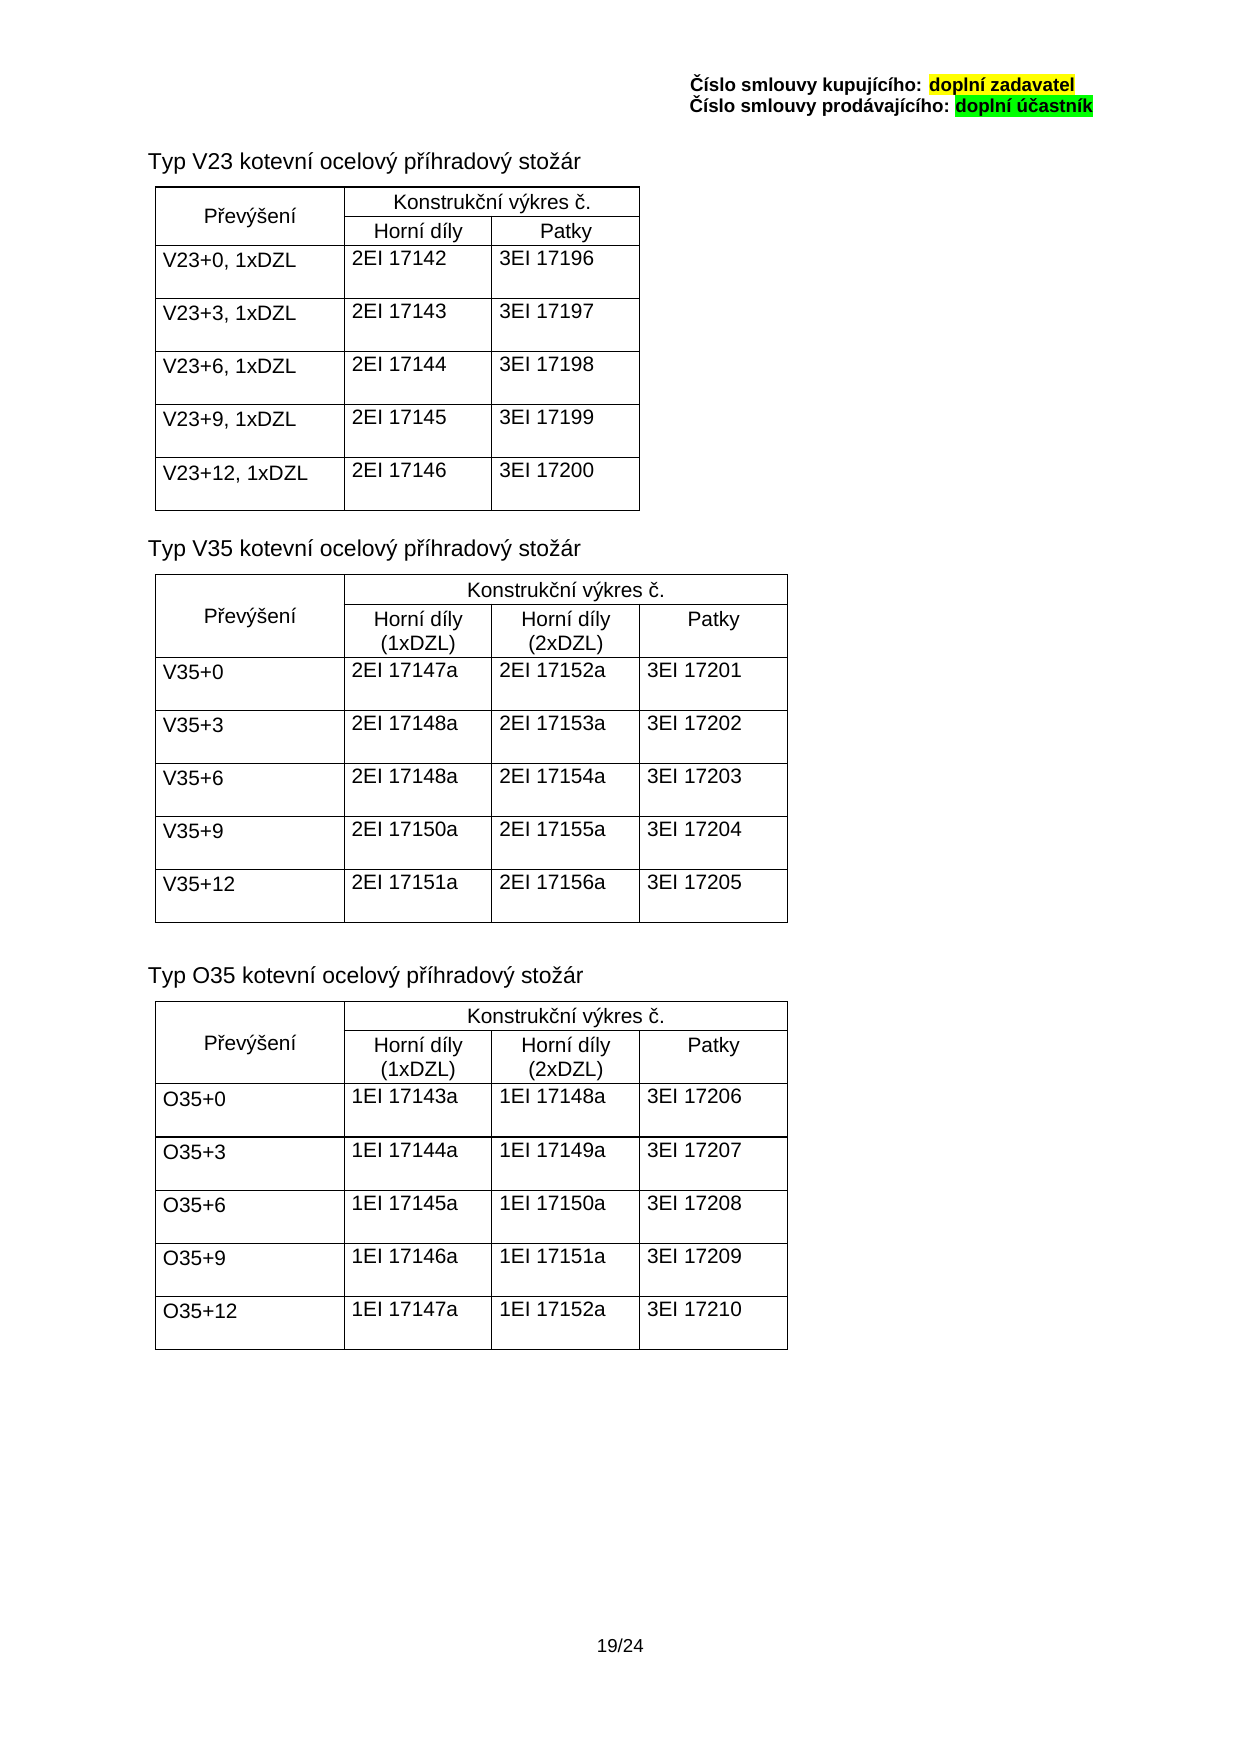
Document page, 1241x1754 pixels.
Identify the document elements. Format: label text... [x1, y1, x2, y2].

table_cell 2EI 17146 [345, 458, 491, 510]
table_cell Patky [492, 217, 639, 245]
table_cell 2EI 17144 [345, 352, 491, 404]
table_cell 1EI 17144a [345, 1138, 491, 1189]
table_cell 2EI 17153a [492, 711, 639, 763]
text Typ O35 kotevní ocelový příhradový stožár [148, 962, 1093, 988]
table_cell V35+6 [156, 764, 344, 816]
table_cell 3EI 17206 [640, 1084, 787, 1136]
table_cell Horní díly [345, 217, 491, 245]
table_cell 3EI 17203 [640, 764, 787, 816]
table_cell V35+9 [156, 817, 344, 869]
table_cell 2EI 17152a [492, 658, 639, 710]
table_cell O35+3 [156, 1138, 344, 1189]
table_cell 2EI 17151a [345, 870, 491, 922]
table_cell V23+12, 1xDZL [156, 458, 344, 510]
table_cell 2EI 17155a [492, 817, 639, 869]
table_cell Horní díly (1xDZL) [345, 1031, 491, 1083]
table_cell 1EI 17143a [345, 1084, 491, 1136]
table_cell 3EI 17205 [640, 870, 787, 922]
table_cell 3EI 17209 [640, 1244, 787, 1296]
table_cell Patky [640, 1031, 787, 1083]
table_cell 3EI 17201 [640, 658, 787, 710]
table_header Převýšení [156, 188, 344, 245]
table_cell 2EI 17148a [345, 764, 491, 816]
table_cell V23+9, 1xDZL [156, 405, 344, 457]
table_cell 2EI 17145 [345, 405, 491, 457]
table_cell V35+12 [156, 870, 344, 922]
table_cell O35+12 [156, 1297, 344, 1349]
table_cell 3EI 17200 [492, 458, 639, 510]
table_cell 3EI 17198 [492, 352, 639, 404]
table_cell 3EI 17197 [492, 299, 639, 351]
text Typ V23 kotevní ocelový příhradový stožár [148, 148, 1093, 174]
table_cell 1EI 17151a [492, 1244, 639, 1296]
table_header Konstrukční výkres č. [345, 575, 787, 603]
table_cell 3EI 17199 [492, 405, 639, 457]
table_cell 2EI 17143 [345, 299, 491, 351]
table_cell 1EI 17148a [492, 1084, 639, 1136]
table_cell Horní díly (2xDZL) [492, 1031, 639, 1083]
table_cell 3EI 17202 [640, 711, 787, 763]
table_cell Horní díly (1xDZL) [345, 605, 491, 657]
table_cell 3EI 17210 [640, 1297, 787, 1349]
table_cell O35+9 [156, 1244, 344, 1296]
table_cell V35+3 [156, 711, 344, 763]
table_cell V23+0, 1xDZL [156, 246, 344, 298]
table_header Konstrukční výkres č. [345, 188, 639, 216]
table_cell 3EI 17204 [640, 817, 787, 869]
text Typ V35 kotevní ocelový příhradový stožár [148, 535, 1093, 562]
table_cell 1EI 17146a [345, 1244, 491, 1296]
table_cell 2EI 17148a [345, 711, 491, 763]
table_cell 2EI 17147a [345, 658, 491, 710]
table_cell 2EI 17156a [492, 870, 639, 922]
table_cell Patky [640, 605, 787, 657]
table_cell 1EI 17152a [492, 1297, 639, 1349]
table_cell V35+0 [156, 658, 344, 710]
table_cell 2EI 17150a [345, 817, 491, 869]
table_header Převýšení [156, 575, 344, 657]
table_cell 3EI 17208 [640, 1191, 787, 1243]
table_cell 2EI 17142 [345, 246, 491, 298]
table_cell 1EI 17147a [345, 1297, 491, 1349]
table_cell 1EI 17145a [345, 1191, 491, 1243]
table_cell Horní díly (2xDZL) [492, 605, 639, 657]
table_cell 2EI 17154a [492, 764, 639, 816]
table_header Převýšení [156, 1002, 344, 1083]
table_cell V23+3, 1xDZL [156, 299, 344, 351]
table_cell 3EI 17196 [492, 246, 639, 298]
table_cell O35+6 [156, 1191, 344, 1243]
table_cell 1EI 17150a [492, 1191, 639, 1243]
table_cell V23+6, 1xDZL [156, 352, 344, 404]
table_cell 1EI 17149a [492, 1138, 639, 1189]
table_cell 3EI 17207 [640, 1138, 787, 1189]
table_header Konstrukční výkres č. [345, 1002, 787, 1030]
table_cell O35+0 [156, 1084, 344, 1136]
